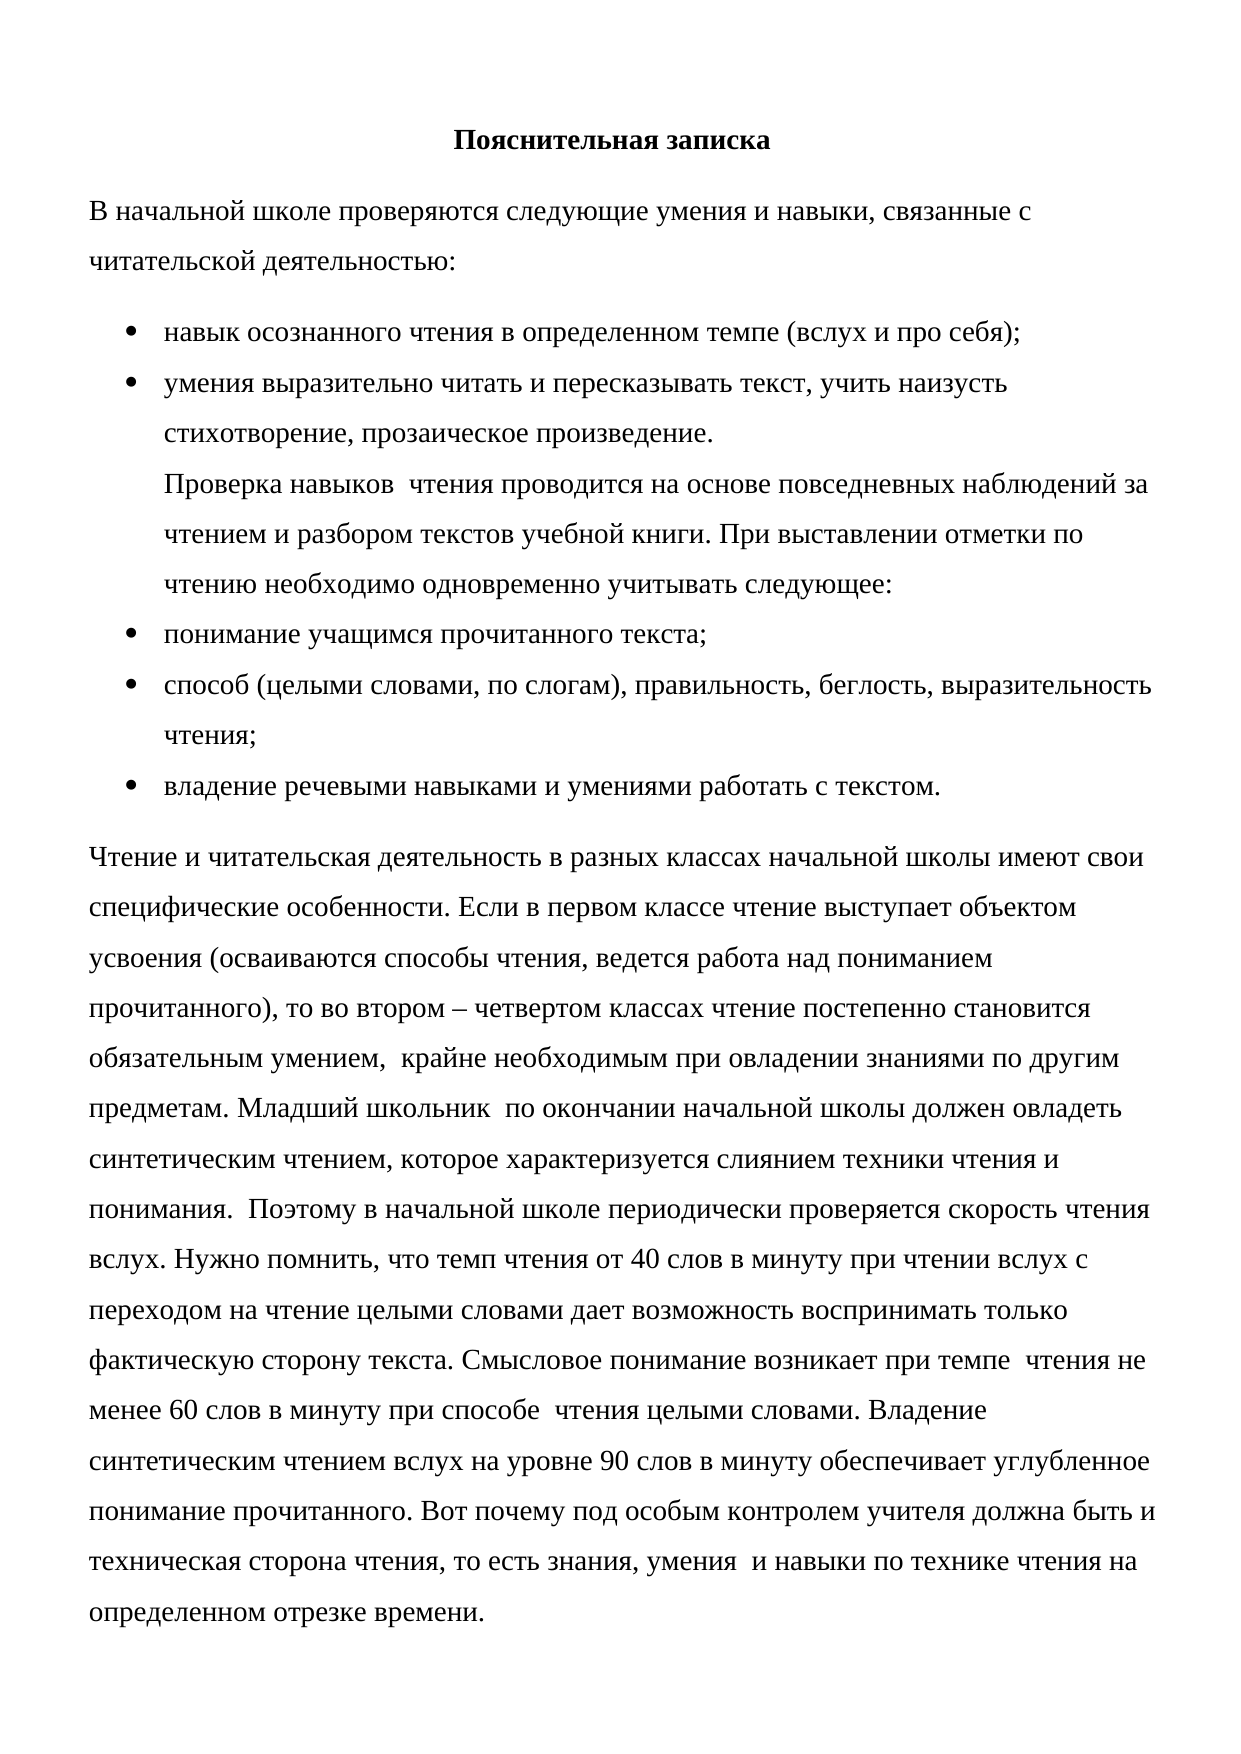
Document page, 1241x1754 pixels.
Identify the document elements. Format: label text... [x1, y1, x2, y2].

text Пояснительная записка [89, 122, 1181, 156]
text Чтение и читательская деятельность в разных классах начальной школы имеют свои специфические особенности. Если в первом классе чтение выступает объектом усвоения (осваиваются способы чтения, ведется работа над пониманием прочитанного), то во втором – четвертом классах чтение постепенно становится обязательным умением, крайне необходимым при овладении знаниями по другим предметам. Младший школьник по окончании начальной школы должен овладеть синтетическим чтением, которое характеризуется слиянием техники чтения и понимания. Поэтому в начальной школе периодически проверяется скорость чтения вслух. Нужно помнить, что темп чтения от 40 слов в минуту при чтении вслух с переходом на чтение целыми словами дает возможность воспринимать только фактическую сторону текста. Смысловое понимание возникает при темпе чтения не менее 60 слов в минуту при способе чтения целыми словами. Владение синтетическим чтением вслух на уровне 90 слов в минуту обеспечивает углубленное понимание прочитанного. Вот почему под особым контролем учителя должна быть и техническая сторона чтения, то есть знания, умения и навыки по технике чтения на определенном отрезке времени. [89, 839, 1181, 1627]
text В начальной школе проверяются следующие умения и навыки, связанные с читательской деятельностью: [89, 193, 1181, 277]
list понимание учащимся прочитанного текста; [126, 617, 1181, 650]
list Проверка навыков чтения проводится на основе повседневных наблюдений за чтением и разбором текстов учебной книги. При выставлении отметки по чтению необходимо одновременно учитывать следующее: [164, 466, 1181, 600]
list навык осознанного чтения в определенном темпе (вслух и про себя); [126, 314, 1181, 348]
list способ (целыми словами, по слогам), правильность, беглость, выразительность чтения; [126, 667, 1181, 751]
list владение речевыми навыками и умениями работать с текстом. [126, 768, 1181, 801]
list умения выразительно читать и пересказывать текст, учить наизусть стихотворение, прозаическое произведение. [126, 365, 1181, 449]
